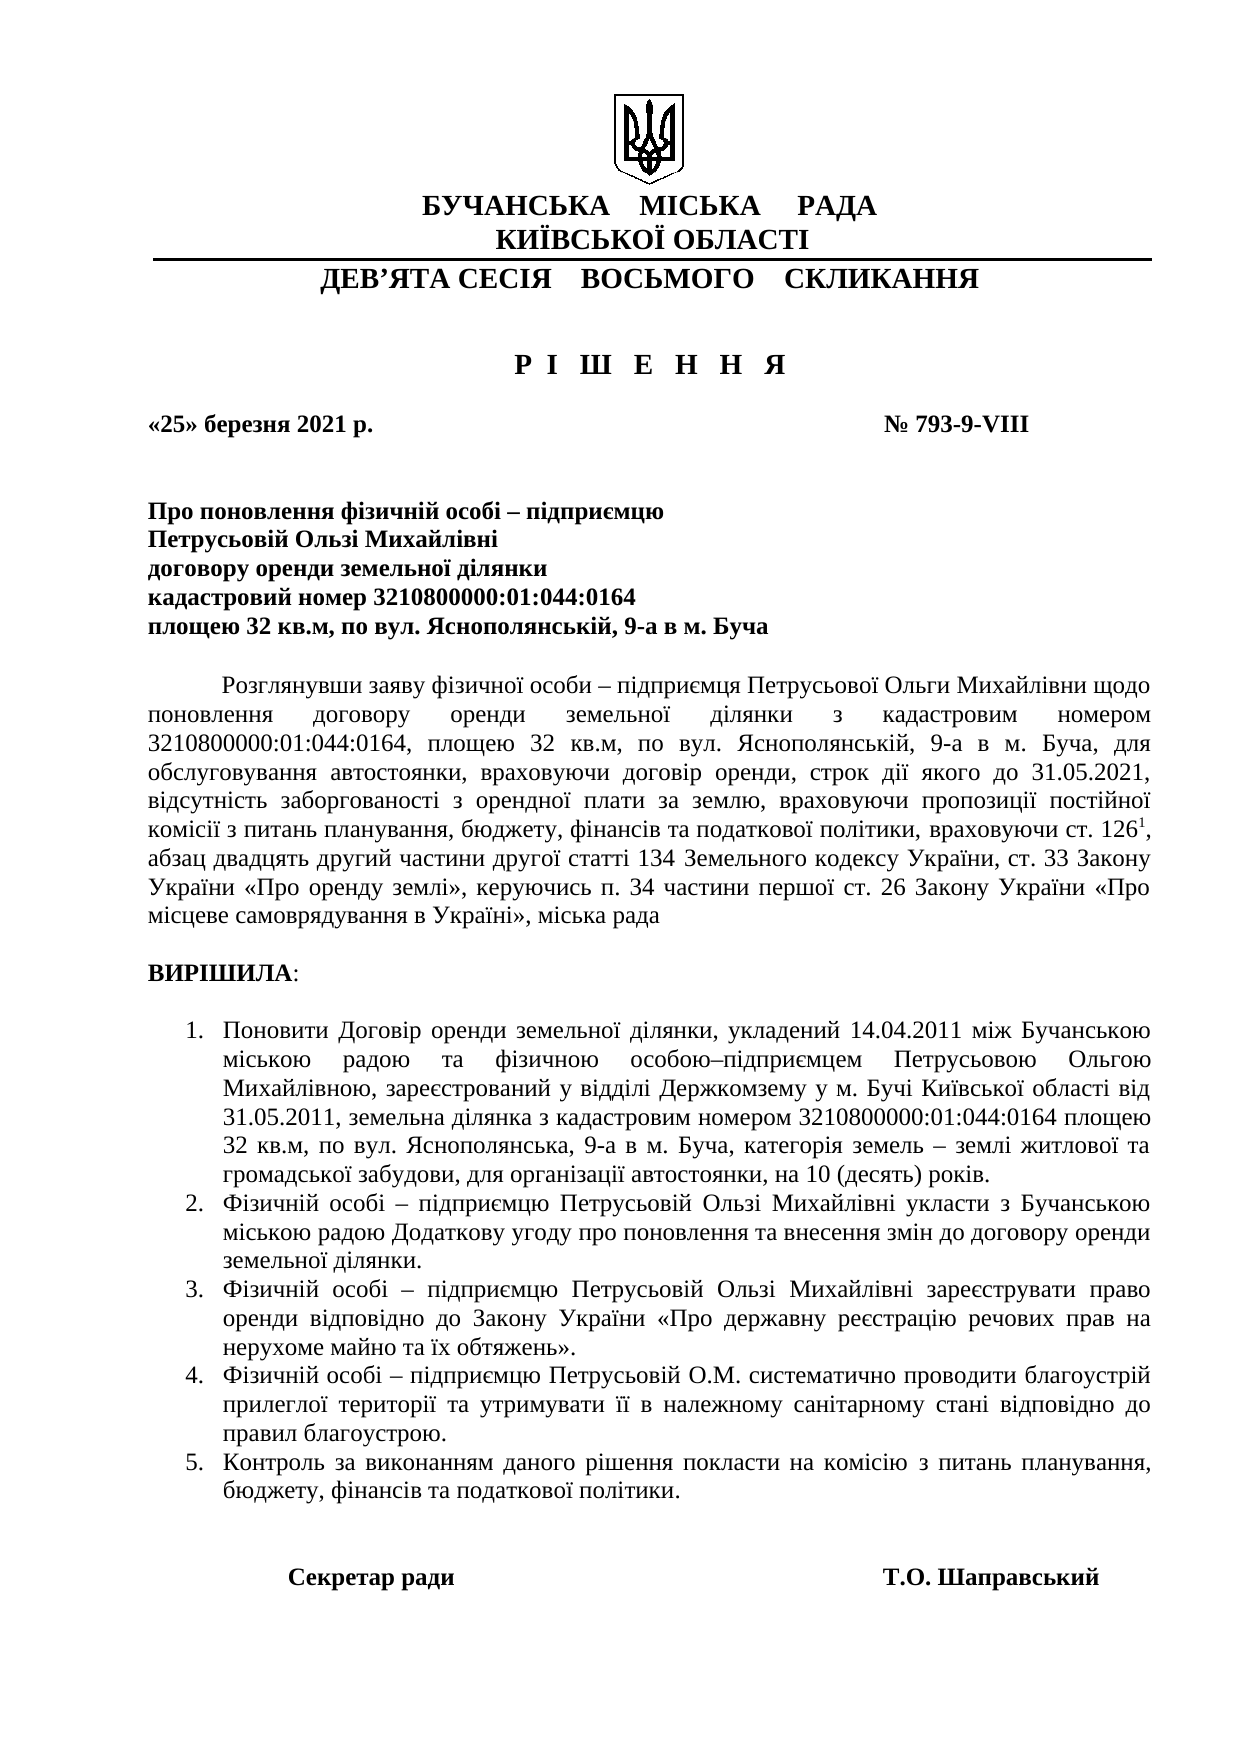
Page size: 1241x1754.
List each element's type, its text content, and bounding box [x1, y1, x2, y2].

text ДЕВ’ЯТА СЕСІЯ ВОСЬМОГО СКЛИКАННЯ [148, 261, 1152, 294]
text Петрусьовій Ользі Михайлівні [148, 524, 1152, 553]
list Фізичній особі – підприємцю Петрусьовій Ользі Михайлівні укласти з Бучанською міською радою Додаткову угоду про поновлення та внесення змін до договору оренди земельної ділянки. [185, 1188, 1152, 1274]
subtitle Секретар ради Т.О. Шаправський [148, 1562, 1152, 1591]
list Контроль за виконанням даного рішення покласти на комісію з питань планування, бюджету, фінансів та податкової політики. [185, 1447, 1152, 1504]
text БУЧАНСЬКА МІСЬКА РАДА [148, 188, 1152, 222]
subtitle «25» березня 2021 р. № 793-9-VIIІ [148, 409, 1152, 438]
subtitle КИЇВСЬКОЇ ОБЛАСТІ [153, 222, 1152, 258]
text кадастровий номер 3210800000:01:044:0164 [148, 582, 1152, 611]
text ВИРІШИЛА: [148, 958, 1152, 987]
text договору оренди земельної ділянки [148, 553, 1152, 582]
list Поновити Договір оренди земельної ділянки, укладений 14.04.2011 між Бучанською міською радою та фізичною особою–підприємцем Петрусьовою Ольгою Михайлівною, зареєстрований у відділі Держкомзему у м. Бучі Київської області від 31.05.2011, земельна ділянка з кадастровим номером 3210800000:01:044:0164 площею 32 кв.м, по вул. Яснополянська, 9-а в м. Буча, категорія земель – землі житлової та громадської забудови, для організації автостоянки, на 10 (десять) років. [185, 1016, 1152, 1188]
list Фізичній особі – підприємцю Петрусьовій О.М. систематично проводити благоустрій прилеглої території та утримувати її в належному санітарному стані відповідно до правил благоустрою. [185, 1361, 1152, 1447]
text Розглянувши заяву фізичної особи – підприємця Петрусьової Ольги Михайлівни щодо поновлення договору оренди земельної ділянки з кадастровим номером 3210800000:01:044:0164, площею 32 кв.м, по вул. Яснополянській, 9-а в м. Буча, для обслуговування автостоянки, враховуючи договір оренди, строк дії якого до 31.05.2021, відсутність заборгованості з орендної плати за землю, враховуючи пропозиції постійної комісії з питань планування, бюджету, фінансів та податкової політики, враховуючи ст. 1261, абзац двадцять другий частини другої статті 134 Земельного кодексу України, ст. 33 Закону України «Про оренду землі», керуючись п. 34 частини першої ст. 26 Закону України «Про місцеве самоврядування в Україні», міська рада [148, 671, 1152, 929]
text площею 32 кв.м, по вул. Яснополянській, 9-а в м. Буча [148, 611, 1152, 639]
list Фізичній особі – підприємцю Петрусьовій Ользі Михайлівні зареєструвати право оренди відповідно до Закону України «Про державну реєстрацію речових прав на нерухоме майно та їх обтяжень». [185, 1274, 1152, 1361]
text Про поновлення фізичній особі – підприємцю [148, 496, 1152, 524]
subtitle Р І Ш Е Н Н Я [148, 347, 1152, 381]
